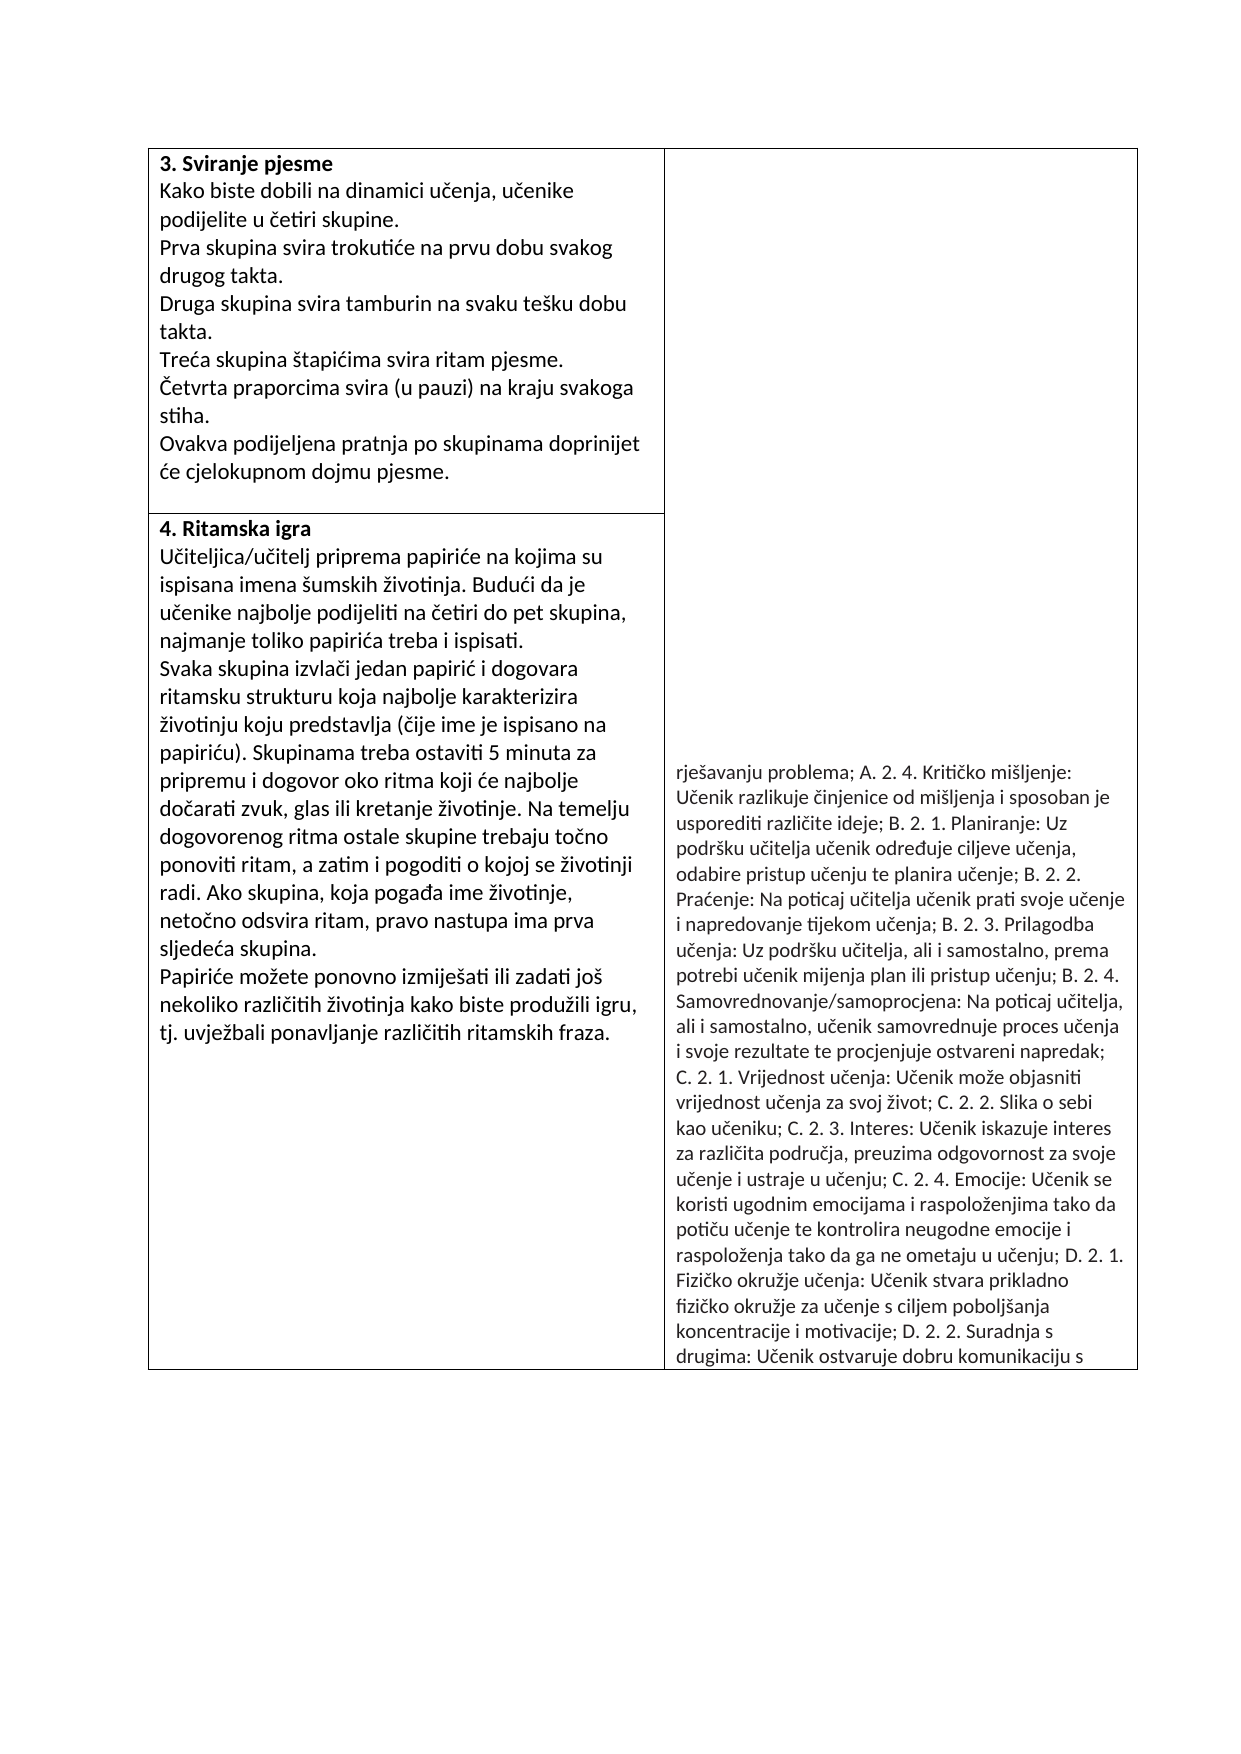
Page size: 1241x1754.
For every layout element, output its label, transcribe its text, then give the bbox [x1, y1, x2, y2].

table_cell 4. Ritamska igra Učiteljica/učitelj priprema papiriće na kojima su ispisana imena šumskih životinja. Budući da je učenike najbolje podijeliti na četiri do pet skupina, najmanje toliko papirića treba i ispisati. Svaka skupina izvlači jedan papirić i dogovara ritamsku strukturu koja najbolje karakterizira životinju koju predstavlja (čije ime je ispisano na papiriću). Skupinama treba ostaviti 5 minuta za pripremu i dogovor oko ritma koji će najbolje dočarati zvuk, glas ili kretanje životinje. Na temelju dogovorenog ritma ostale skupine trebaju točno ponoviti ritam, a zatim i pogoditi o kojoj se životinji radi. Ako skupina, koja pogađa ime životinje, netočno odsvira ritam, pravo nastupa ima prva sljedeća skupina. Papiriće možete ponovno izmiješati ili zadati još nekoliko različitih životinja kako biste produžili igru, tj. uvježbali ponavljanje različitih ritamskih fraza. [149, 514, 664, 1369]
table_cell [149, 149, 664, 513]
